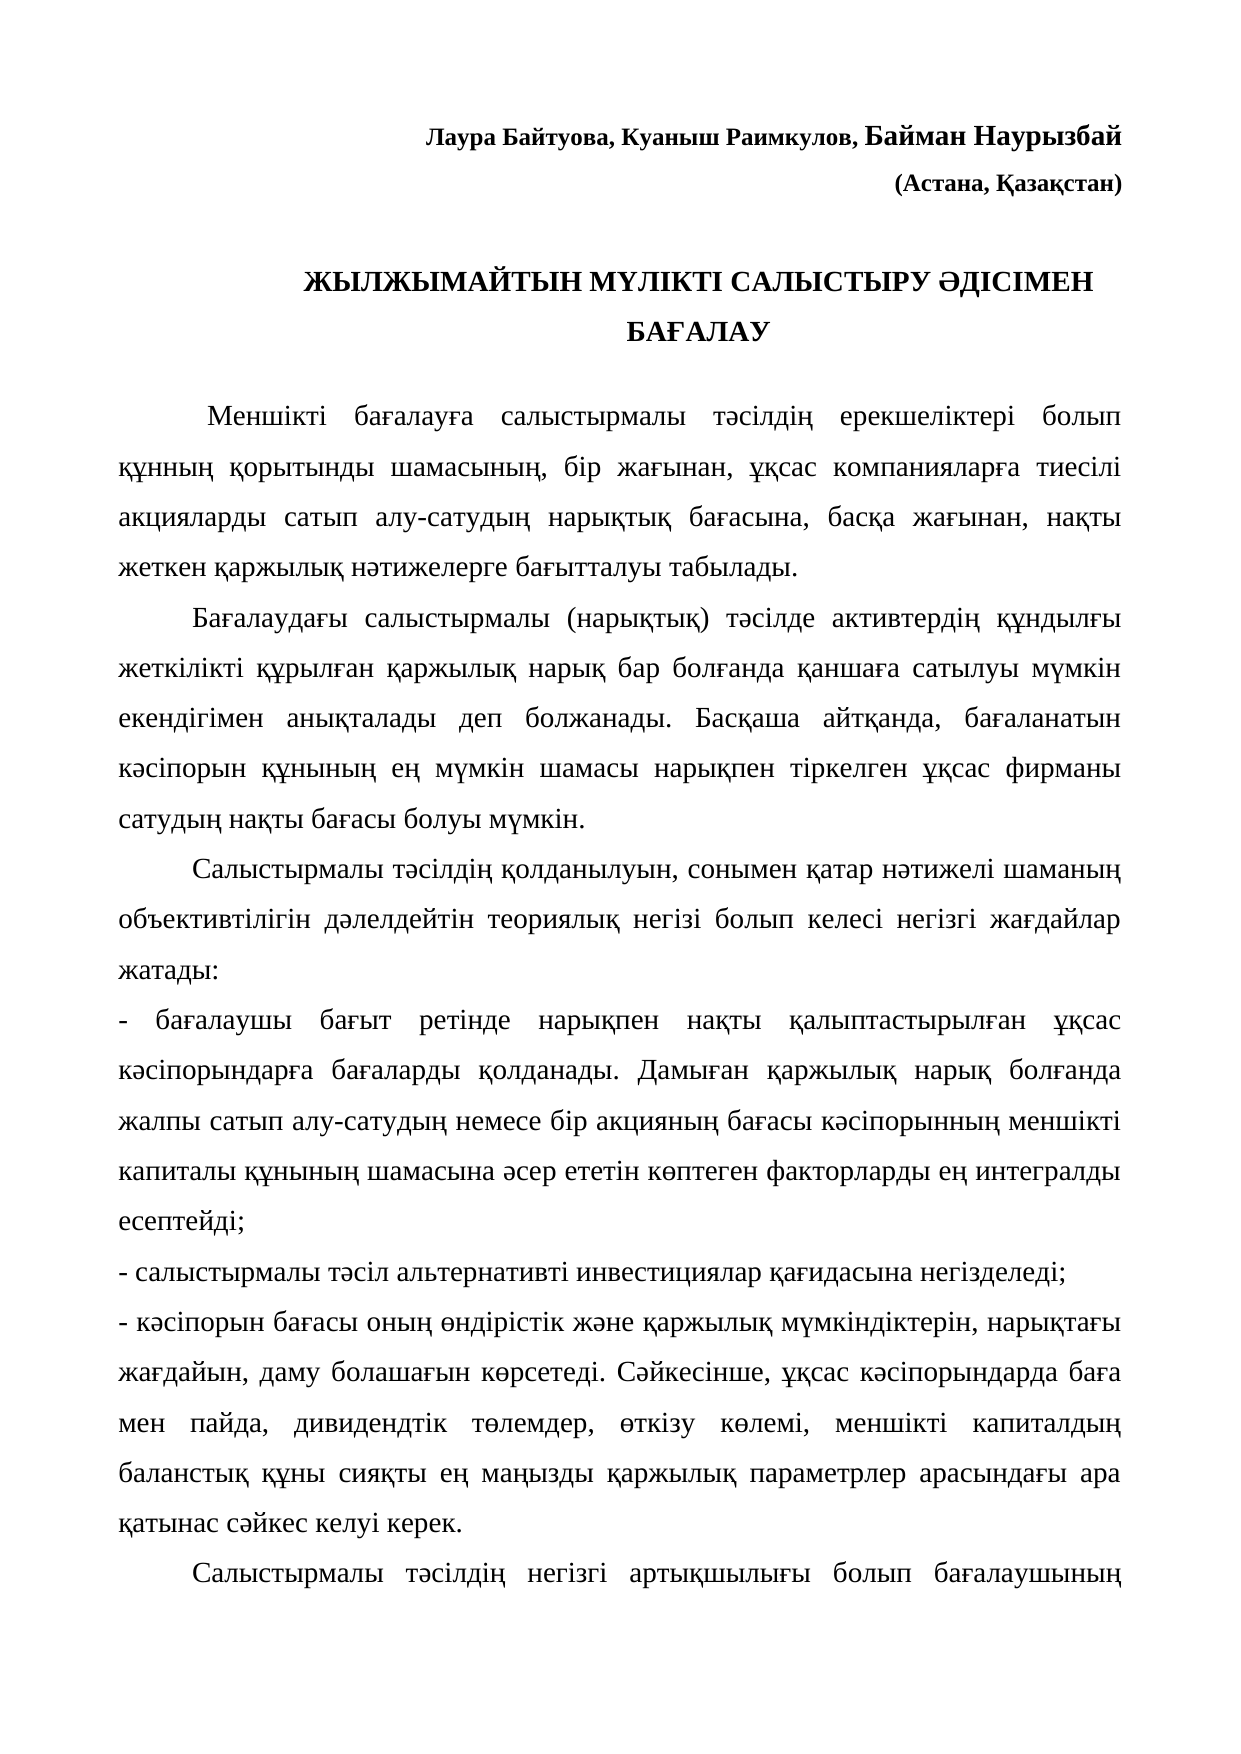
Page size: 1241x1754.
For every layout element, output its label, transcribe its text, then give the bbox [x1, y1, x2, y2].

text - кәсіпорын бағасы оның өндірістік және қаржылық мүмкіндіктерін, нарықтағы жағдайын, даму болашағын көрсетеді. Сәйкесінше, ұқсас кәсіпорындарда баға мен пайда, дивидендтік төлемдер, өткізу көлемі, меншікті капиталдың баланстық құны сияқты ең маңызды қаржылық параметрлер арасындағы ара қатынас сәйкес келуі керек. [118, 1304, 1122, 1539]
text (Астана, Қазақстан) [118, 168, 1122, 197]
text Лаура Байтуова, Куаныш Раимкулов, Байман Наурызбай [118, 118, 1122, 152]
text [118, 1556, 1122, 1589]
text - салыстырмалы тәсіл альтернативті инвестициялар қағидасына негізделеді; [118, 1254, 1122, 1287]
text - бағалаушы бағыт ретінде нарықпен нақты қалыптастырылған ұқсас кәсіпорындарға бағаларды қолданады. Дамыған қаржылық нарық болғанда жалпы сатып алу-сатудың немесе бір акцияның бағасы кәсіпорынның меншікті капиталы құнының шамасына әсер ететін көптеген факторларды ең интегралды есептейді; [118, 1002, 1122, 1237]
text жылжымайтын мүлікті салыстыру әдісімен бағалау [275, 264, 1122, 348]
text Меншікті бағалауға салыстырмалы тәсілдің ерекшеліктері болып құнның қорытынды шамасының, бір жағынан, ұқсас компанияларға тиесілі акцияларды сатып алу-сатудың нарықтық бағасына, басқа жағынан, нақты жеткен қаржылық нәтижелерге бағытталуы табылады. [118, 398, 1122, 583]
text Бағалаудағы салыстырмалы (нарықтық) тәсілде активтердің құндылғы жеткілікті құрылған қаржылық нарық бар болғанда қаншаға сатылуы мүмкін екендігімен анықталады деп болжанады. Басқаша айтқанда, бағаланатын кәсіпорын құнының ең мүмкін шамасы нарықпен тіркелген ұқсас фирманы сатудың нақты бағасы болуы мүмкін. [118, 600, 1122, 834]
text Салыстырмалы тәсілдің қолданылуын, сонымен қатар нәтижелі шаманың объективтілігін дәлелдейтін теориялық негізі болып келесі негізгі жағдайлар жатады: [118, 851, 1122, 985]
